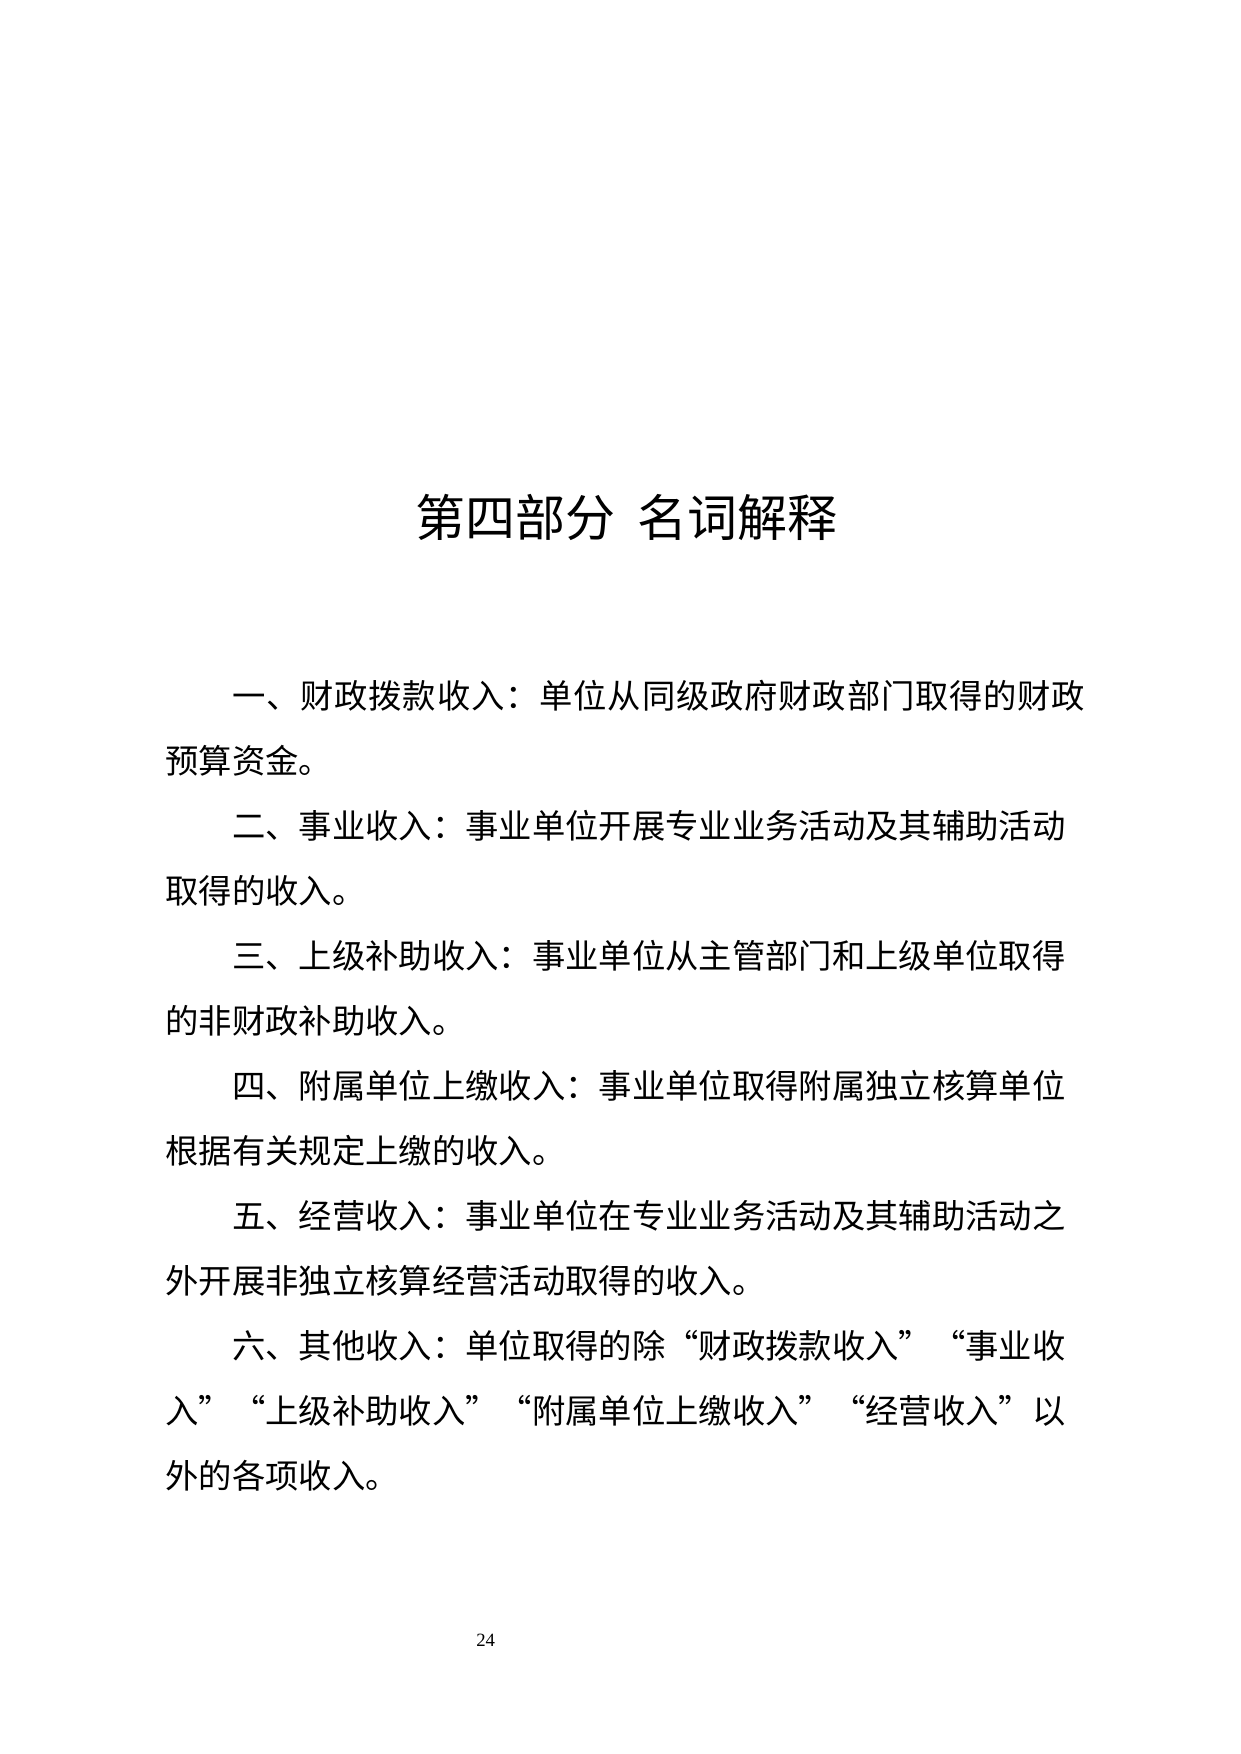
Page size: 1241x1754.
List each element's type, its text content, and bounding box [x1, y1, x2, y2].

text 二、事业收入：事业单位开展专业业务活动及其辅助活动取得的收入。 [165, 791, 1087, 921]
text 四、附属单位上缴收入：事业单位取得附属独立核算单位根据有关规定上缴的收入。 [165, 1051, 1087, 1181]
text 第四部分 名词解释 [165, 466, 1087, 564]
text 六、其他收入：单位取得的除“财政拨款收入”“事业收入”“上级补助收入”“附属单位上缴收入”“经营收入”以外的各项收入。 [165, 1311, 1087, 1506]
text 三、上级补助收入：事业单位从主管部门和上级单位取得的非财政补助收入。 [165, 921, 1087, 1051]
text 一、财政拨款收入：单位从同级政府财政部门取得的财政预算资金。 [165, 661, 1087, 791]
text 五、经营收入：事业单位在专业业务活动及其辅助活动之外开展非独立核算经营活动取得的收入。 [165, 1181, 1087, 1311]
